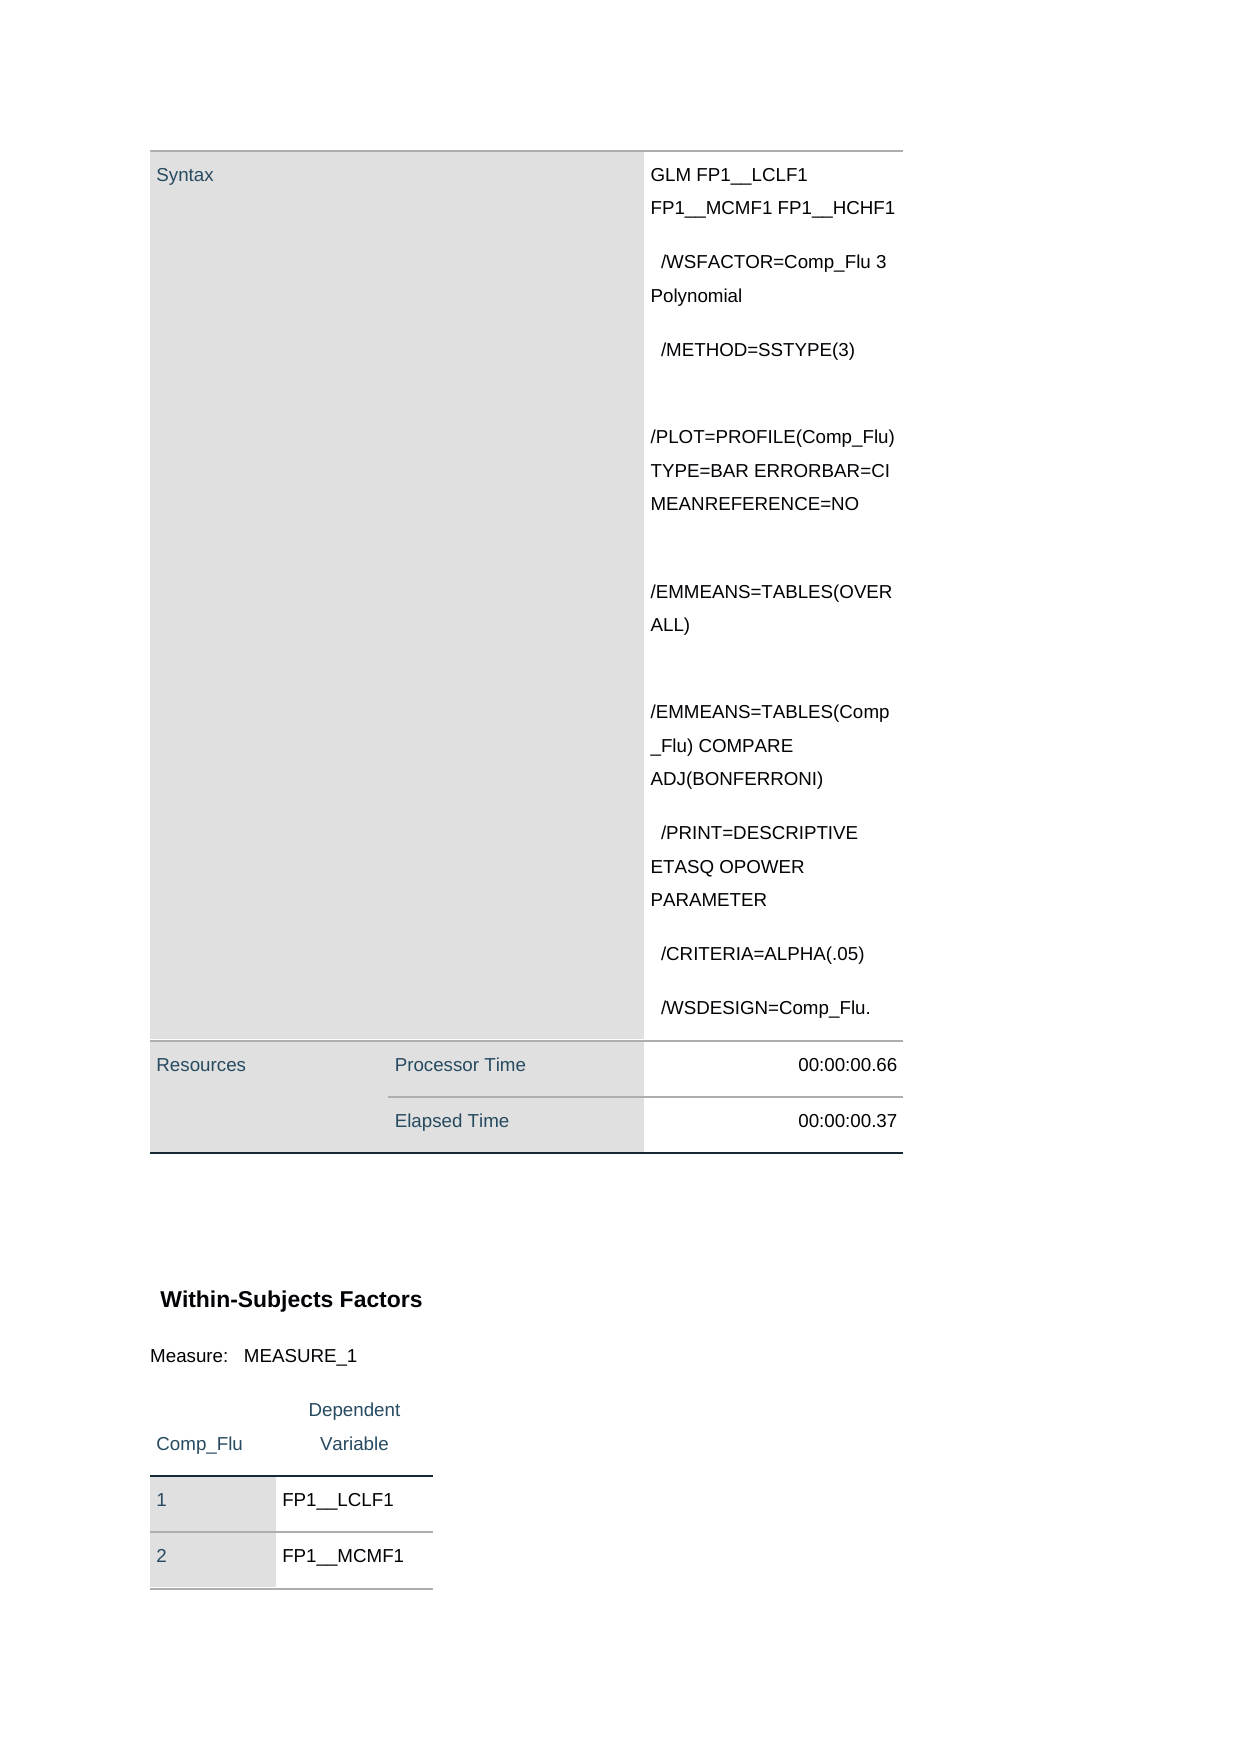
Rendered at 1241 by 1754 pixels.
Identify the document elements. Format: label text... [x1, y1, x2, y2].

table_cell FP1__MCMF1 [276, 1533, 433, 1587]
table_cell Resources [150, 1042, 388, 1152]
table_cell 1 [150, 1477, 276, 1531]
table_cell FP1__LCLF1 [276, 1477, 433, 1531]
table_cell 00:00:00.66 [644, 1042, 903, 1096]
table_cell Elapsed Time [388, 1098, 644, 1152]
table_cell Dependent Variable [276, 1388, 433, 1475]
table_cell 00:00:00.37 [644, 1098, 903, 1152]
table_header Within-Subjects Factors [150, 1279, 433, 1333]
table_cell Comp_Flu [150, 1388, 276, 1475]
table_cell Syntax [150, 152, 644, 1039]
table_cell Measure: MEASURE_1 [150, 1333, 433, 1387]
table_cell 2 [150, 1533, 276, 1587]
table_cell GLM FP1__LCLF1 FP1__MCMF1 FP1__HCHF1 /WSFACTOR=Comp_Flu 3 Polynomial /METHOD=SSTYPE(3) /PLOT=PROFILE(Comp_Flu) TYPE=BAR ERRORBAR=CI MEANREFERENCE=NO /EMMEANS=TABLES(OVERALL) /EMMEANS=TABLES(Comp_Flu) COMPARE ADJ(BONFERRONI) /PRINT=DESCRIPTIVE ETASQ OPOWER PARAMETER /CRITERIA=ALPHA(.05) /WSDESIGN=Comp_Flu. [644, 152, 903, 1039]
table_cell Processor Time [388, 1042, 644, 1096]
